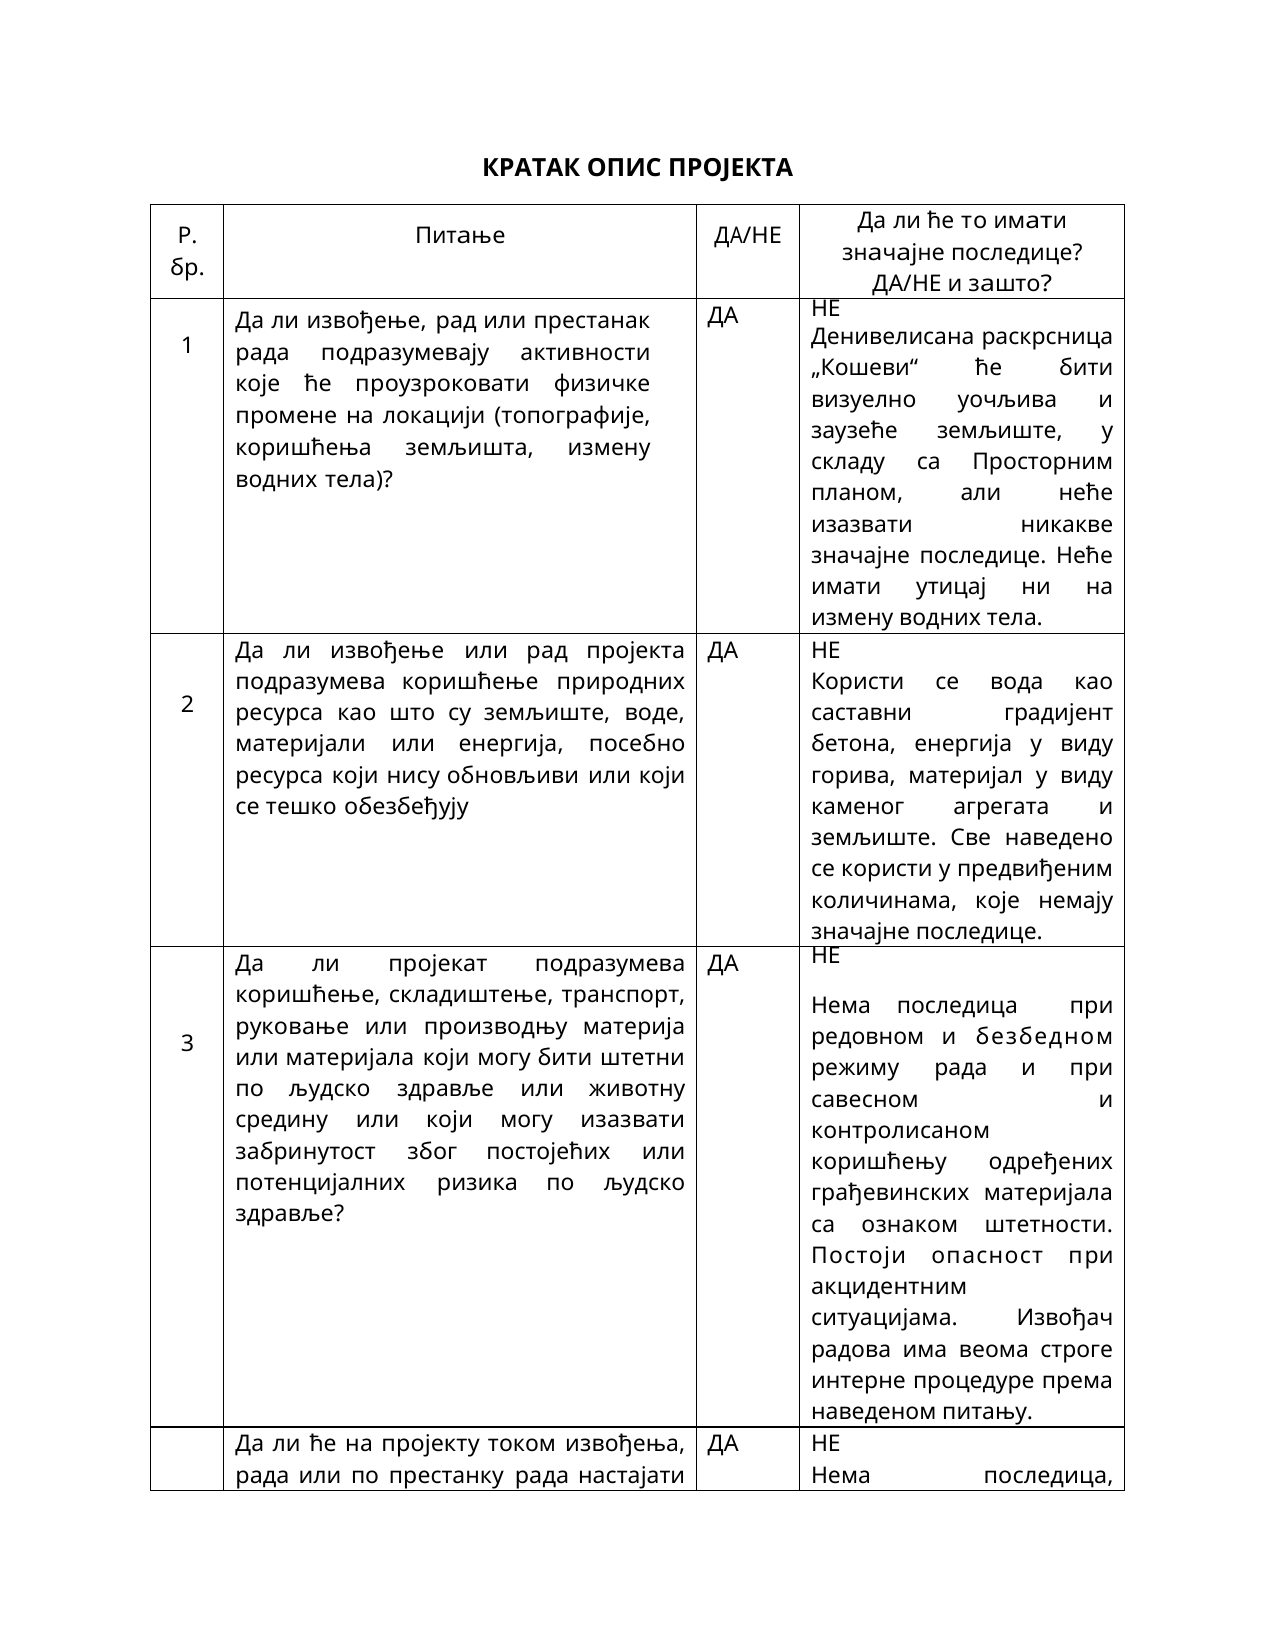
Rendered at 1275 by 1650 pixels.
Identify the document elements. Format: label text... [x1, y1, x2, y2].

table_cell Да ли извођење или рад пројекта подразумева коришћење природних ресурса као што су земљиште, воде, материјали или енергија, посебно ресурса који нису обновљиви или који се тешко обезбеђују [224, 634, 696, 946]
table_cell НЕ Денивелисана раскрсница „Кошеви“ ће бити визуелно уочљива и заузеће земљиште, у складу са Просторним планом, али неће изазвати никакве значајне последице. Неће имати утицај ни на измену водних тела. [800, 299, 1124, 633]
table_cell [224, 1428, 696, 1490]
text КРАТАК ОПИС ПРОЈЕКТА [150, 150, 1125, 184]
table_cell НЕ Користи се вода као саставни градијент бетона, енергија у виду горива, материјал у виду каменог агрегата и земљиште. Све наведено се користи у предвиђеним количинама, које немају значајне последице. [800, 634, 1124, 946]
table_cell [800, 1428, 1124, 1490]
table_cell ДА [697, 299, 799, 633]
table_cell 3 [151, 947, 223, 1426]
table_cell ДА [697, 634, 799, 946]
table_header Р. бр. [151, 205, 223, 298]
table_cell ДА [697, 1428, 799, 1490]
table_cell Да ли извођење, рад или престанак рада подразумевају активности које ће проузроковати физичке промене на локацији (топографије, коришћења земљишта, измену водних тела)? [224, 299, 696, 633]
table_cell НЕ Нема последица при редовном и безбедном режиму рада и при савесном и контролисаном коришћењу одређених грађевинских материјала са ознаком штетности. Постоји опасност при акцидентним ситуацијама. Извођач радова има веома строге интерне процедуре према наведеном питању. [800, 947, 1124, 1426]
table_header Питање [224, 205, 696, 298]
table_cell 4 [151, 1428, 223, 1490]
table_header ДА/НЕ [697, 205, 799, 298]
table_cell 2 [151, 634, 223, 946]
table_cell ДА [697, 947, 799, 1426]
table_cell Да ли пројекат подразумева коришћење, складиштење, транспорт, руковање или производњу материја или материјала који могу бити штетни по људско здравље или животну средину или који могу изазвати забринутост због постојећих или потенцијалних ризика по људско здравље? [224, 947, 696, 1426]
table_cell 1 [151, 299, 223, 633]
table_header Да ли ће то имати значајне последице? ДА/НЕ и зашто? [800, 205, 1124, 298]
